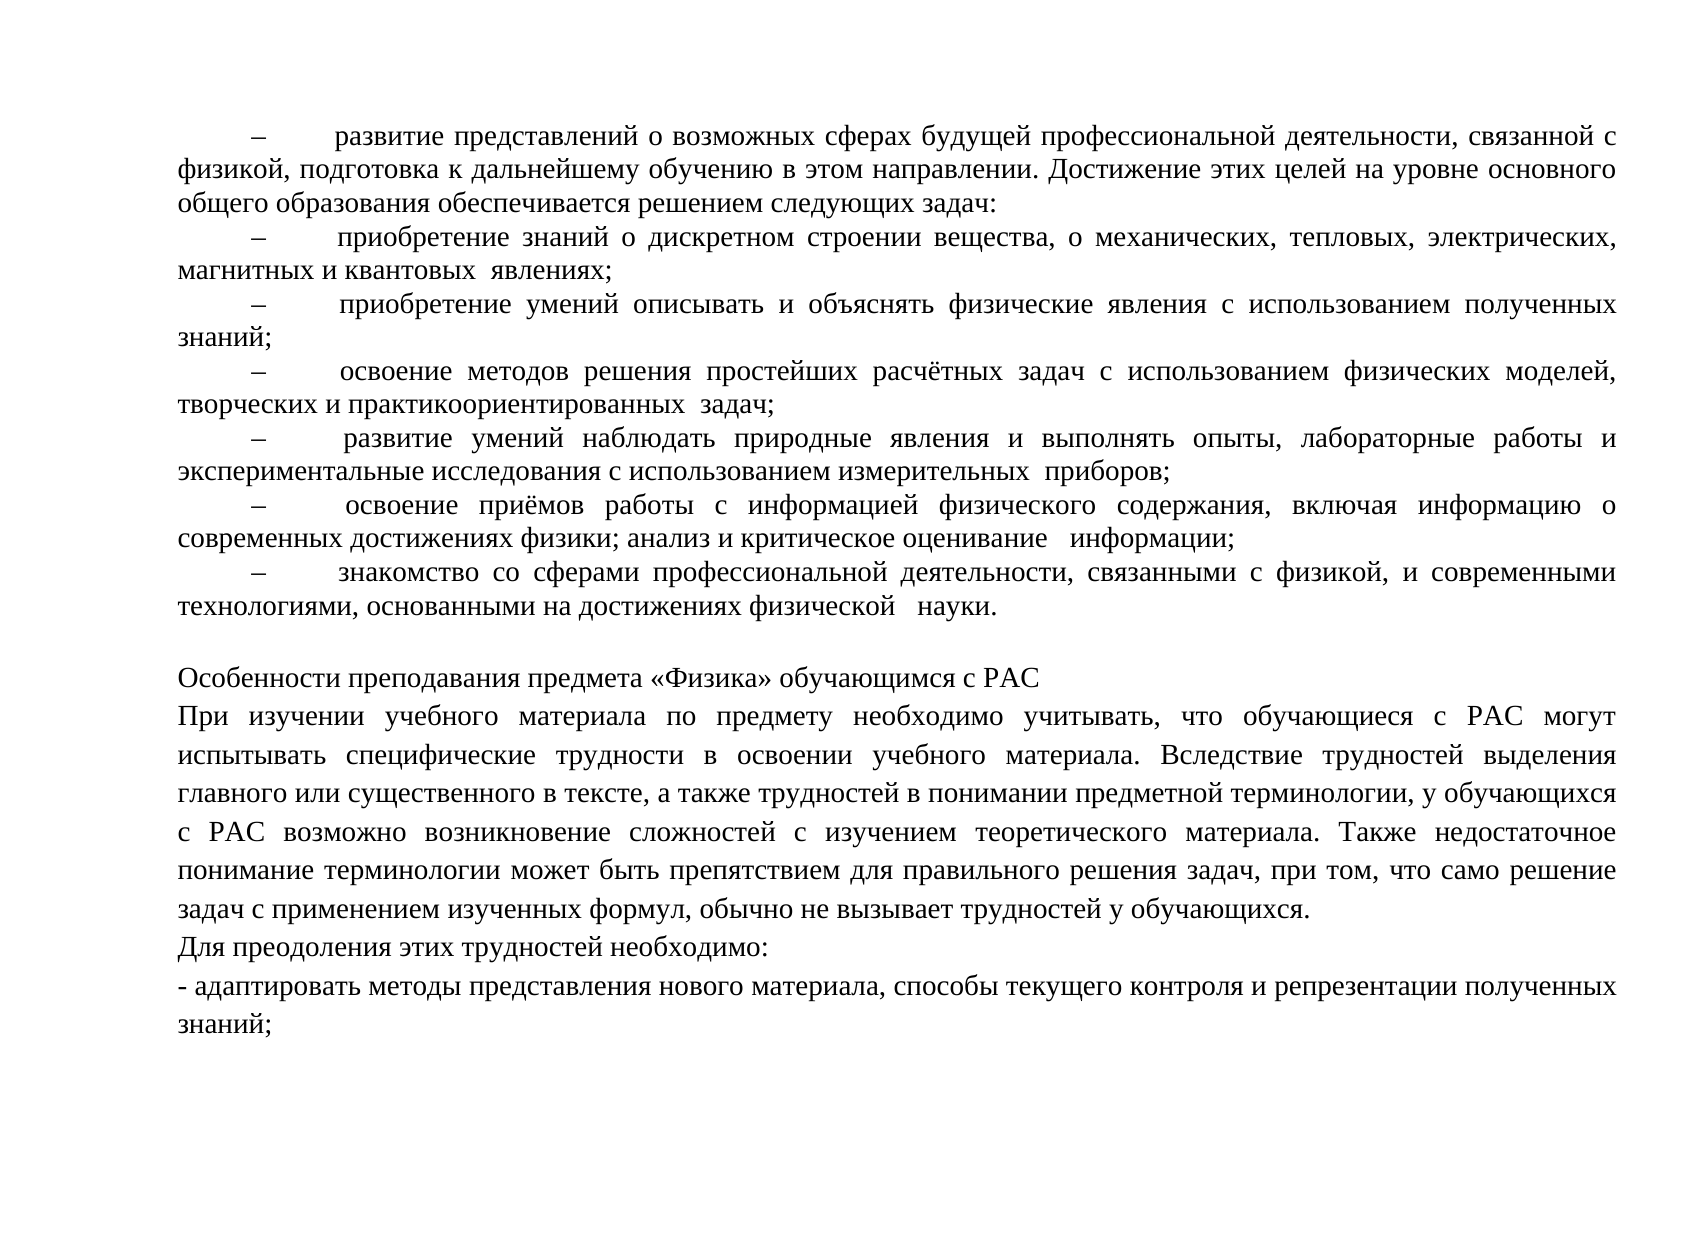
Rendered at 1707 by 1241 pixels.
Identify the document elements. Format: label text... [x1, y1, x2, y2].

list освоение приёмов работы с информацией физического содержания, включая информацию о современных достижениях физики; анализ и критическое оценивание информации; [177, 487, 1618, 554]
list знакомство со сферами профессиональной деятельности, связанными с физикой, и современными технологиями, основанными на достижениях физической науки. [177, 554, 1618, 621]
text - адаптировать методы представления нового материала, способы текущего контроля и репрезентации полученных знаний; [177, 968, 1618, 1040]
text При изучении учебного материала по предмету необходимо учитывать, что обучающиеся с РАС могут испытывать специфические трудности в освоении учебного материала. Вследствие трудностей выделения главного или существенного в тексте, а также трудностей в понимании предметной терминологии, у обучающихся с РАС возможно возникновение сложностей с изучением теоретического материала. Также недостаточное понимание терминологии может быть препятствием для правильного решения задач, при том, что само решение задач с применением изученных формул, обычно не вызывает трудностей у обучающихся. [177, 698, 1618, 924]
text Для преодоления этих трудностей необходимо: [177, 929, 1618, 963]
list приобретение знаний о дискретном строении вещества, о механических, тепловых, электрических, магнитных и квантовых явлениях; [177, 219, 1618, 286]
list освоение методов решения простейших расчётных задач с использованием физических моделей, творческих и практико­ориентированных задач; [177, 353, 1618, 420]
list развитие умений наблюдать природные явления и выполнять опыты, лабораторные работы и экспериментальные исследования с использованием измерительных приборов; [177, 420, 1618, 487]
list приобретение умений описывать и объяснять физические явления с использованием полученных знаний; [177, 286, 1618, 353]
text Особенности преподавания предмета «Физика» обучающимся с РАС [177, 660, 1618, 693]
list развитие представлений о возможных сферах будущей профессиональной деятельности, связанной с физикой, подготовка к дальнейшему обучению в этом направлении. Достижение этих целей на уровне основного общего образования обеспечивается решением следующих задач: [177, 118, 1618, 219]
